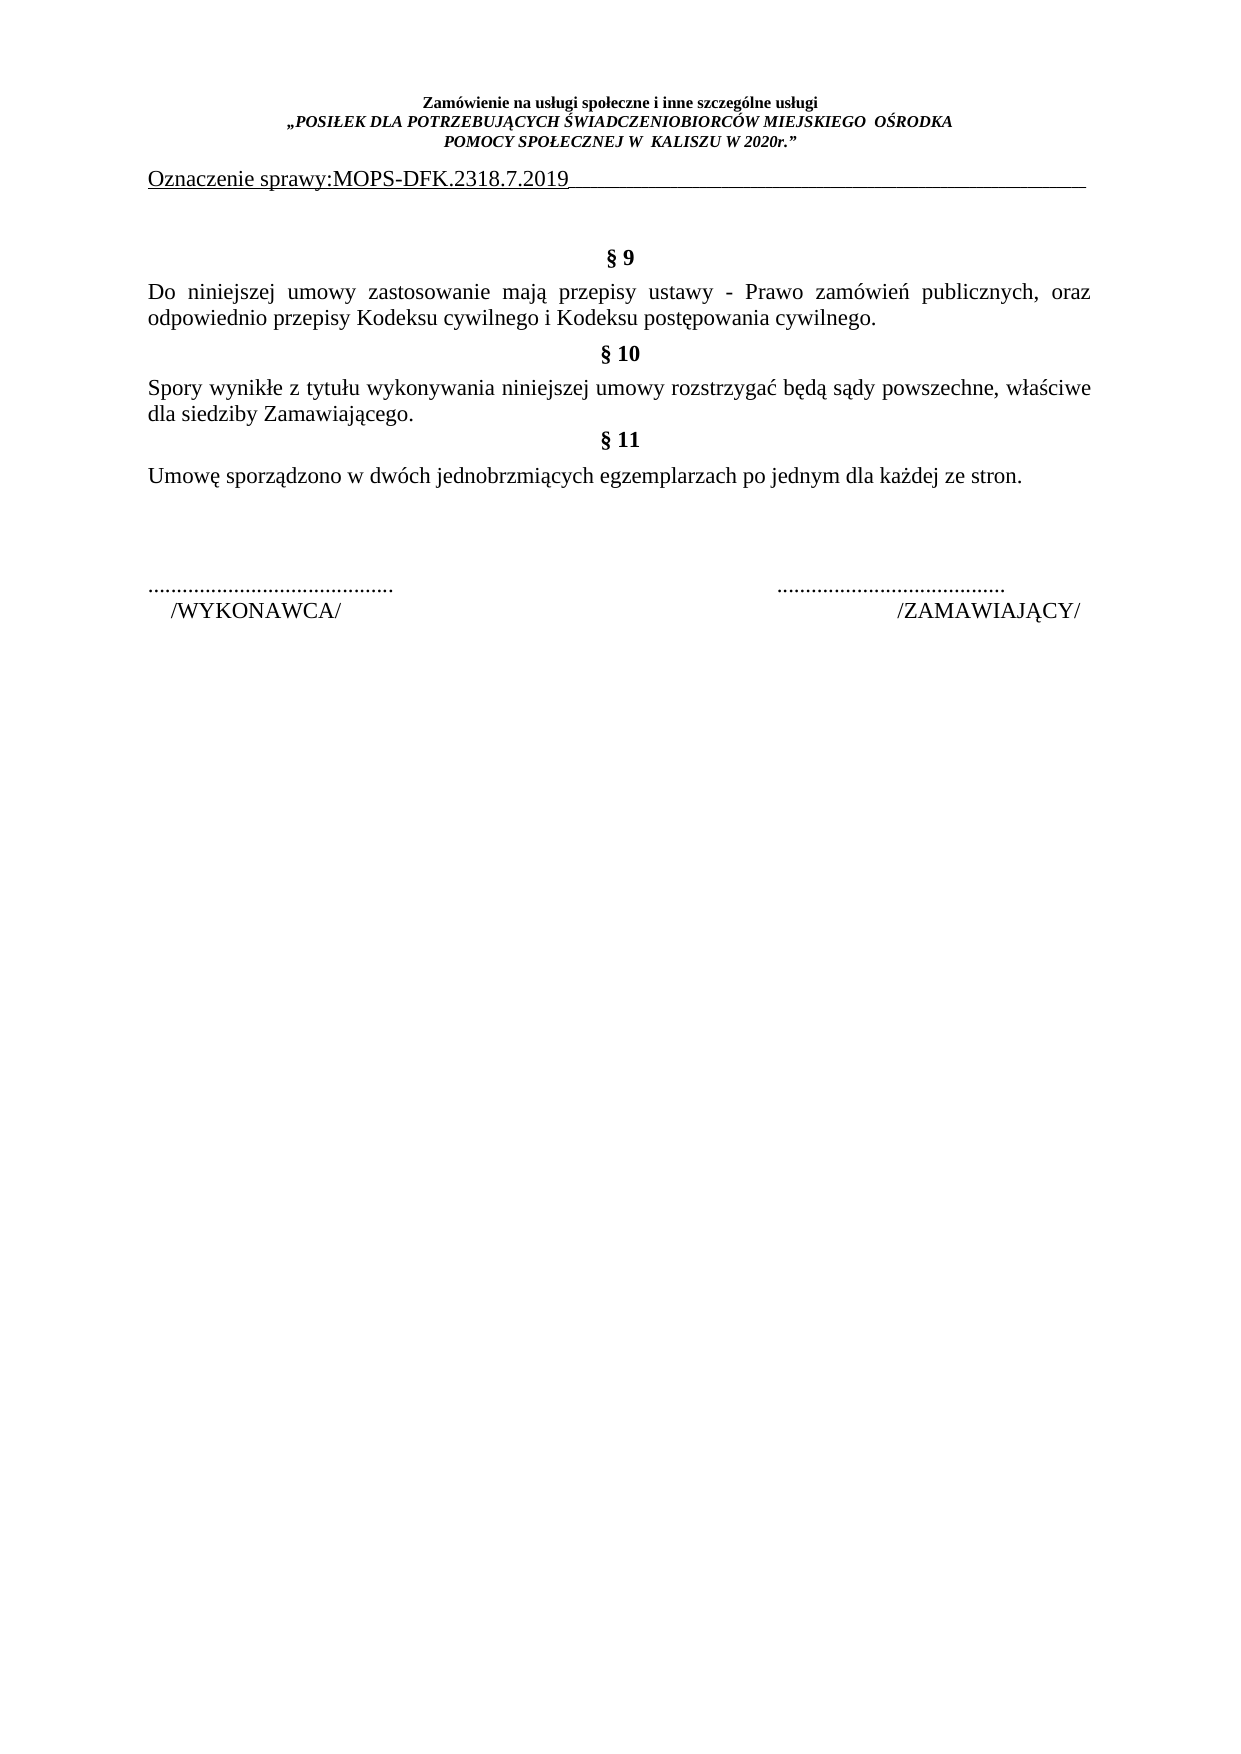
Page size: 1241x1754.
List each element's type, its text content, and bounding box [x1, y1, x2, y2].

text § 10 [148, 340, 1092, 366]
text Spory wynikłe z tytułu wykonywania niniejszej umowy rozstrzygać będą sądy powszechne, właściwe dla siedziby Zamawiającego. [148, 374, 1092, 426]
text Do niniejszej umowy zastosowanie mają przepisy ustawy - Prawo zamówień publicznych, oraz odpowiednio przepisy Kodeksu cywilnego i Kodeksu postępowania cywilnego. [148, 278, 1092, 330]
text /WYKONAWCA/ /ZAMAWIAJĄCY/ [148, 597, 1092, 624]
text § 11 [148, 426, 1092, 453]
text § 9 [148, 244, 1092, 270]
text Umowę sporządzono w dwóch jednobrzmiących egzemplarzach po jednym dla każdej ze stron. [148, 462, 1092, 489]
text ........................................... ........................................ [148, 571, 1092, 597]
